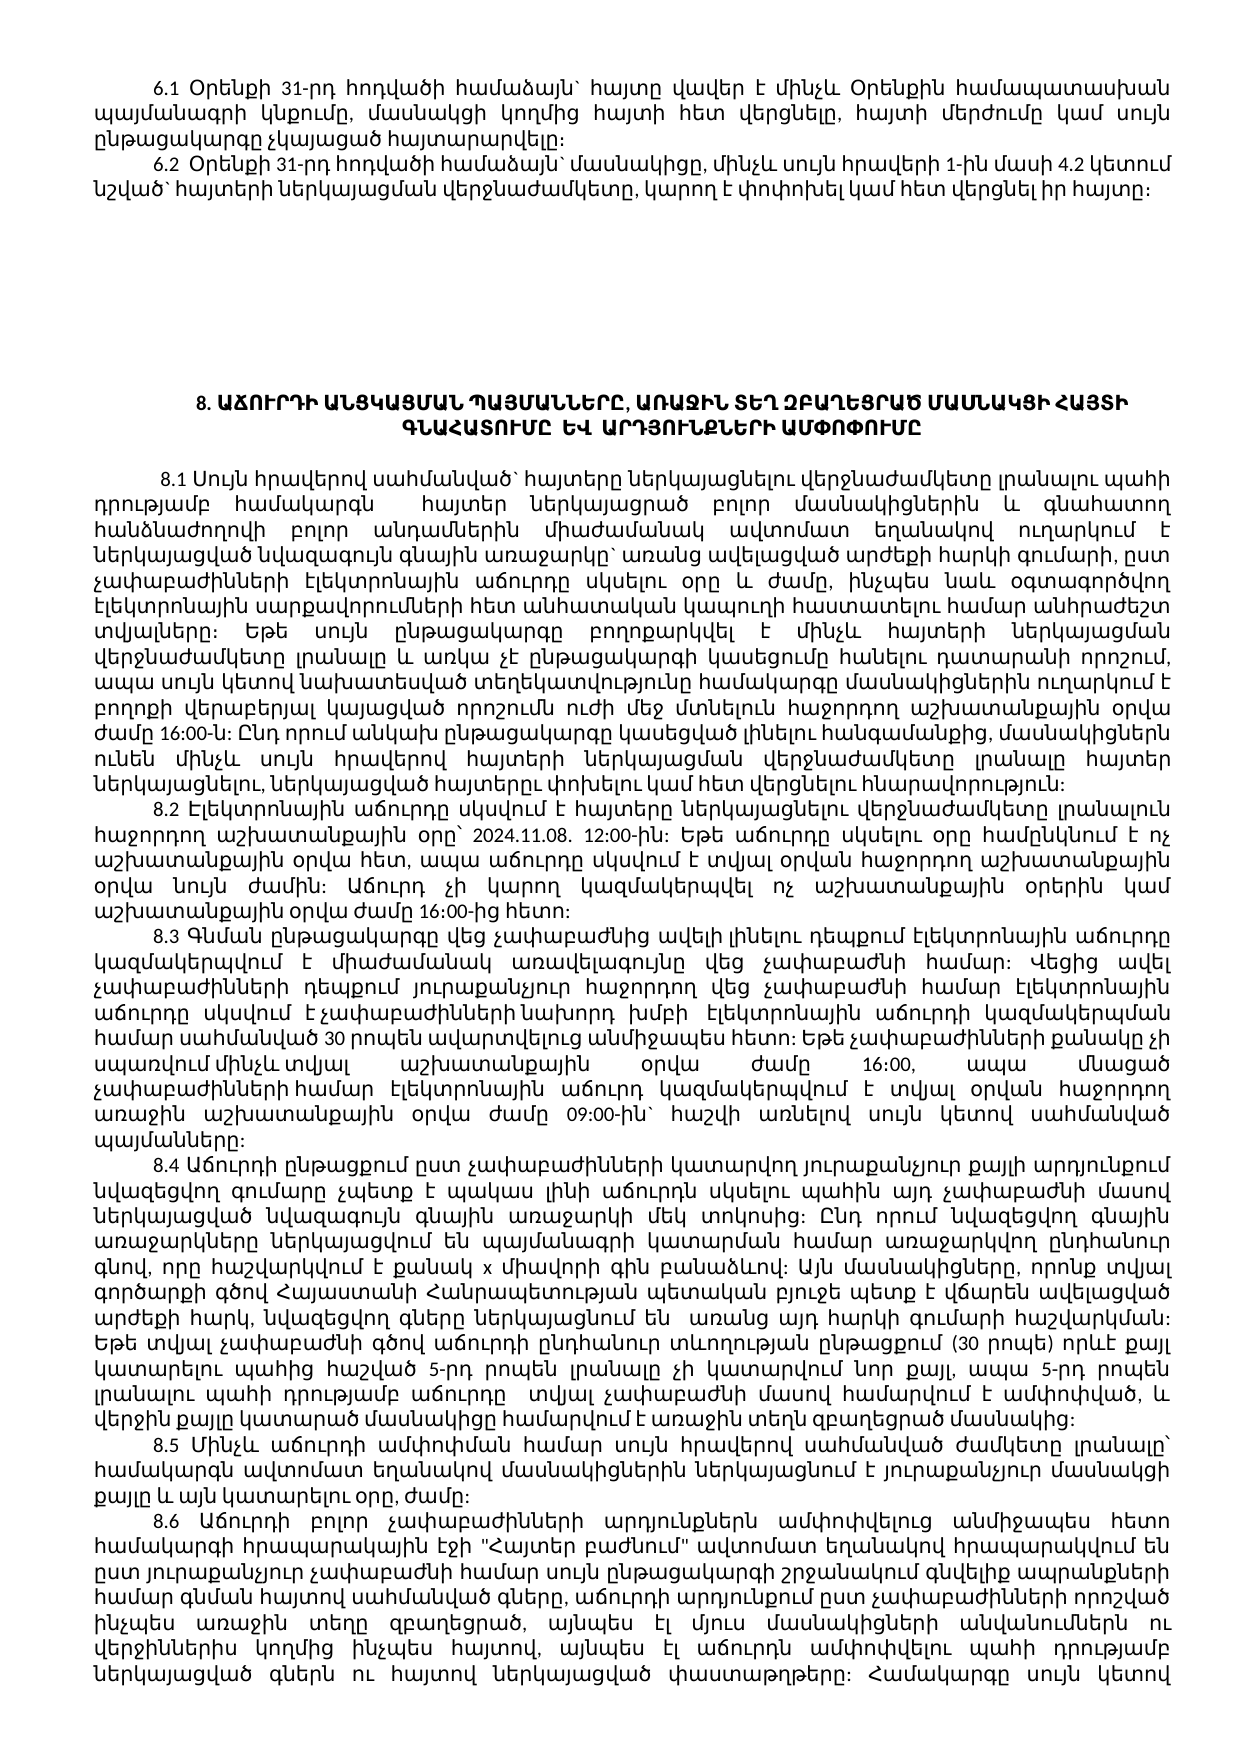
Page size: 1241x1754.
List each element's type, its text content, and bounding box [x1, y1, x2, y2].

text 8.4 Աճուրդի ընթացքում ըստ չափաբաժինների կատարվող յուրաքանչյուր քայլի արդյունքում նվազեցվող գումարը չպետք է պակաս լինի աճուրդն սկսելու պահին այդ չափաբաժնի մասով ներկայացված նվազագույն գնային առաջարկի մեկ տոկոսից: Ընդ որում նվազեցվող գնային առաջարկները ներկայացվում են պայմանագրի կատարման համար առաջարկվող ընդհանուր գնով, որը հաշվարկվում է քանակ x միավորի գին բանաձևով: Այն մասնակիցները, որոնք տվյալ գործարքի գծով Հայաստանի Հանրապետության պետական բյուջե պետք է վճարեն ավելացված արժեքի հարկ, նվազեցվող գները ներկայացնում են առանց այդ հարկի գումարի հաշվարկման: Եթե տվյալ չափաբաժնի գծով աճուրդի ընդհանուր տևողության ընթացքում (30 րոպե) որևէ քայլ կատարելու պահից հաշված 5-րդ րոպեն լրանալը չի կատարվում նոր քայլ, ապա 5-րդ րոպեն լրանալու պահի դրությամբ աճուրդը տվյալ չափաբաժնի մասով համարվում է ամփոփված, և վերջին քայլը կատարած մասնակիցը համարվում է առաջին տեղն զբաղեցրած մասնակից: [94, 1152, 1171, 1432]
text 8.5 Մինչև աճուրդի ամփոփման համար սույն հրավերով սահմանված ժամկետը լրանալը՝ համակարգն ավտոմատ եղանակով մասնակիցներին ներկայացնում է յուրաքանչյուր մասնակցի քայլը և այն կատարելու օրը, ժամը: [94, 1432, 1171, 1508]
text 6.1 Օրենքի 31-րդ հոդվածի համաձայն` հայտը վավեր է մինչև Օրենքին համապատասխան պայմանագրի կնքումը, մասնակցի կողմից հայտի հետ վերցնելը, հայտի մերժումը կամ սույն ընթացակարգը չկայացած հայտարարվելը։ [94, 75, 1171, 151]
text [94, 1508, 1171, 1686]
text 8.1 Սույն հրավերով սահմանված` հայտերը ներկայացնելու վերջնաժամկետը լրանալու պահի դրությամբ համակարգն հայտեր ներկայացրած բոլոր մասնակիցներին և գնահատող հանձնաժողովի բոլոր անդամներին միաժամանակ ավտոմատ եղանակով ուղարկում է ներկայացված նվազագույն գնային առաջարկը` առանց ավելացված արժեքի հարկի գումարի, ըստ չափաբաժինների էլեկտրոնային աճուրդը սկսելու օրը և ժամը, ինչպես նաև օգտագործվող էլեկտրոնային սարքավորումների հետ անհատական կապուղի հաստատելու համար անհրաժեշտ տվյալները։ Եթե սույն ընթացակարգը բողոքարկվել է մինչև հայտերի ներկայացման վերջնաժամկետը լրանալը և առկա չէ ընթացակարգի կասեցումը հանելու դատարանի որոշում, ապա սույն կետով նախատեսված տեղեկատվությունը համակարգը մասնակիցներին ուղարկում է բողոքի վերաբերյալ կայացված որոշումն ուժի մեջ մտնելուն հաջորդող աշխատանքային օրվա ժամը 16:00-ն: Ընդ որում անկախ ընթացակարգը կասեցված լինելու հանգամանքից, մասնակիցներն ունեն մինչև սույն հրավերով հայտերի ներկայացման վերջնաժամկետը լրանալը հայտեր ներկայացնելու, ներկայացված հայտերըւ փոխելու կամ հետ վերցնելու հնարավորություն: [94, 466, 1171, 797]
text 8.2 Էլեկտրոնային աճուրդը սկսվում է հայտերը ներկայացնելու վերջնաժամկետը լրանալուն հաջորդող աշխատանքային օրը՝ 2024.11.08. 12:00 -ին: Եթե աճուրդը սկսելու օրը համընկնում է ոչ աշխատանքային օրվա հետ, ապա աճուրդը սկսվում է տվյալ օրվան հաջորդող աշխատանքային օրվա նույն ժամին: Աճուրդ չի կարող կազմակերպվել ոչ աշխատանքային օրերին կամ աշխատանքային օրվա ժամը 16։00-ից հետո: [94, 797, 1171, 924]
text 8.3 Գնման ընթացակարգը վեց չափաբաժնից ավելի լինելու դեպքում էլեկտրոնային աճուրդը կազմակերպվում է միաժամանակ առավելագույնը վեց չափաբաժնի համար: Վեցից ավել չափաբաժինների դեպքում յուրաքանչյուր հաջորդող վեց չափաբաժնի համար էլեկտրոնային աճուրդը սկսվում է չափաբաժինների նախորդ խմբի էլեկտրոնային աճուրդի կազմակերպման համար սահմանված 30 րոպեն ավարտվելուց անմիջապես հետո: Եթե չափաբաժինների քանակը չի սպառվում մինչև տվյալ աշխատանքային օրվա ժամը 16։00, ապա մնացած չափաբաժինների համար էլեկտրոնային աճուրդ կազմակերպվում է տվյալ օրվան հաջորդող առաջին աշխատանքային օրվա ժամը 09:00-ին` հաշվի առնելով սույն կետով սահմանված պայմանները: [94, 924, 1171, 1152]
text 6.2 Օրենքի 31-րդ հոդվածի համաձայն` մասնակիցը, մինչև սույն հրավերի 1-ին մասի 4.2 կետում նշված` հայտերի ներկայացման վերջնաժամկետը, կարող է փոփոխել կամ հետ վերցնել իր հայտը։ [94, 151, 1171, 202]
text 8. ԱՃՈՒՐԴԻ ԱՆՑԿԱՑՄԱՆ ՊԱՅՄԱՆՆԵՐԸ, ԱՌԱՋԻՆ ՏԵՂ ԶԲԱՂԵՑՐԱԾ ՄԱՍՆԱԿՑԻ ՀԱՅՏԻ [94, 390, 1171, 415]
text ԳՆԱՀԱՏՈՒՄԸ ԵՎ ԱՐԴՅՈՒՆՔՆԵՐԻ ԱՄՓՈՓՈՒՄԸ [94, 415, 1171, 441]
